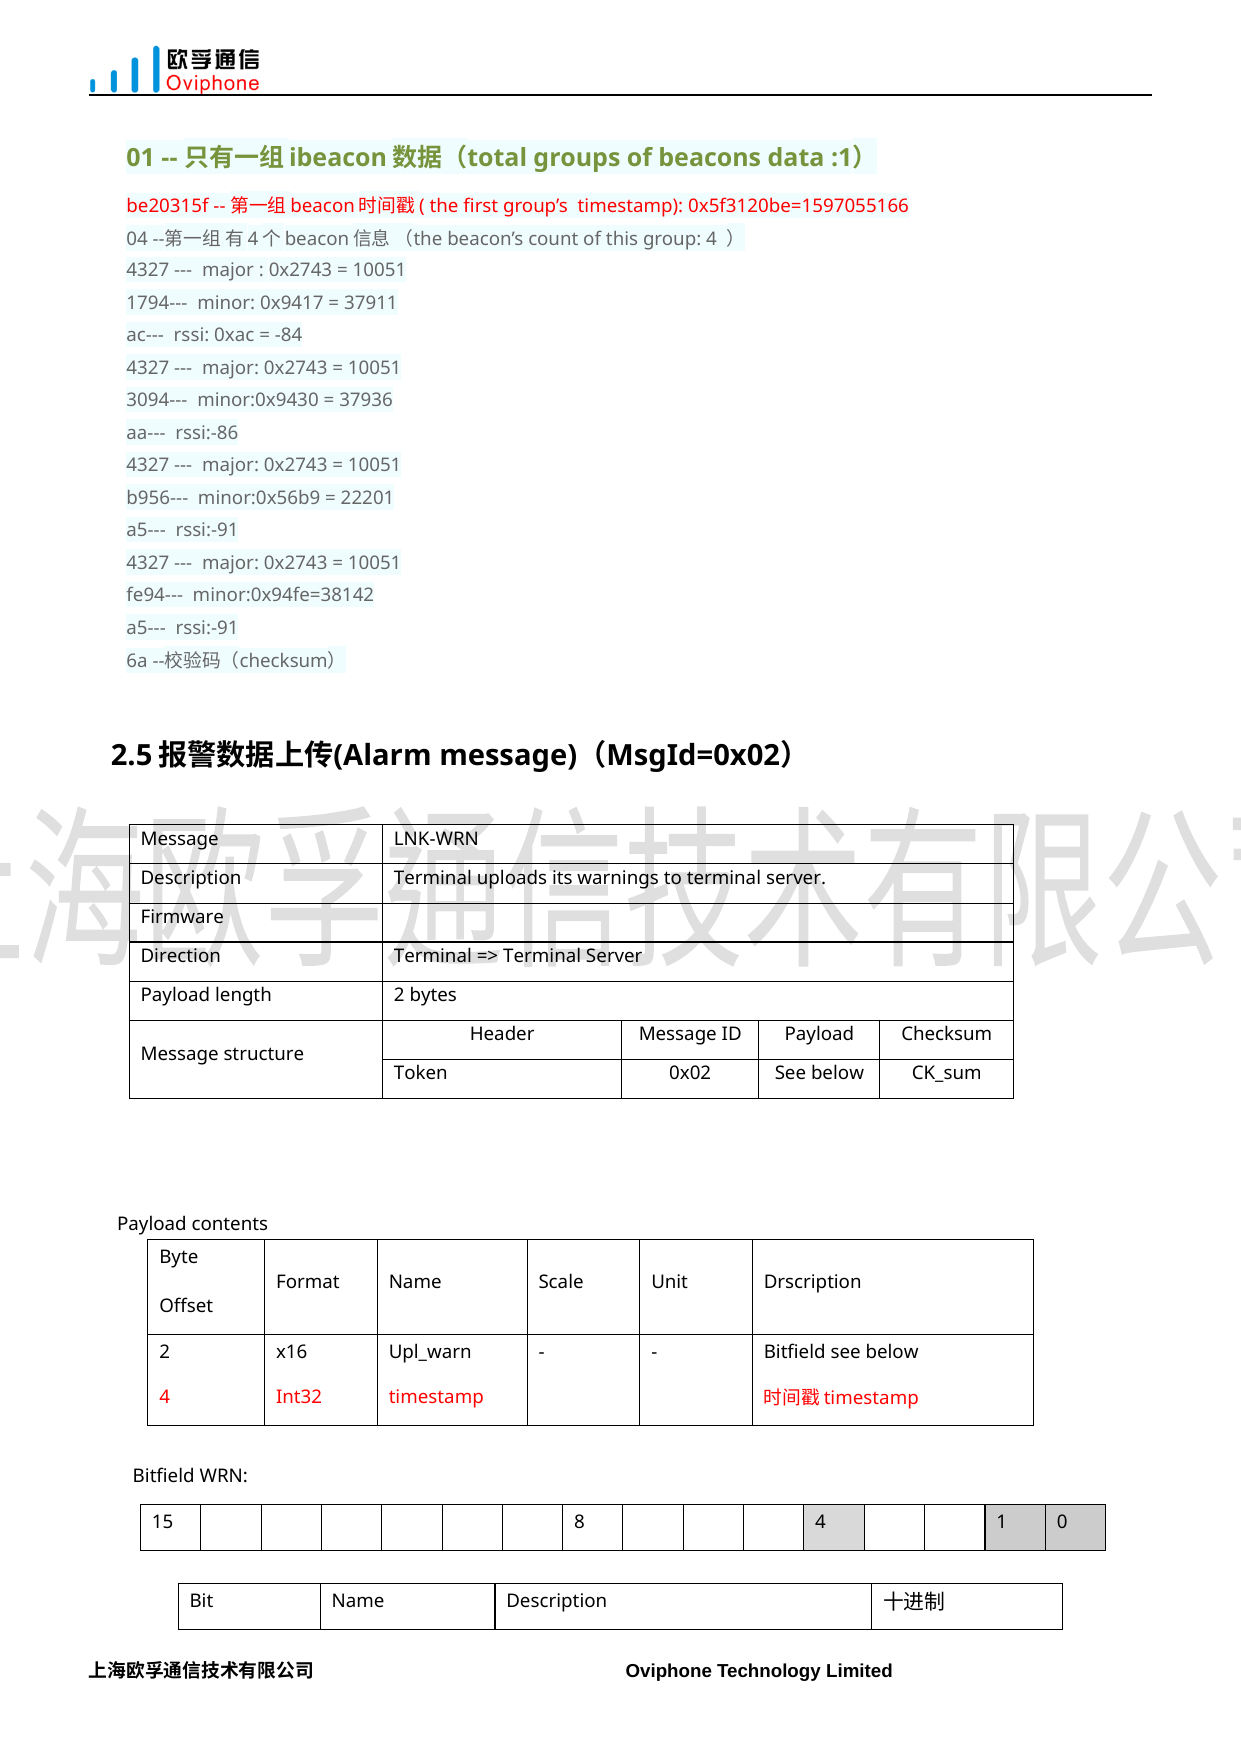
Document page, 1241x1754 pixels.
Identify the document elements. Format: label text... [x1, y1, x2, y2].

table_cell [640, 1380, 752, 1425]
list 4327 --- major: 0x2743 = 10051 [126, 546, 1152, 578]
table_header Format [265, 1240, 377, 1334]
list 4327 --- major: 0x2743 = 10051 [126, 351, 1152, 383]
list fe94--- minor:0x94fe=38142 [126, 578, 1152, 611]
table_cell Payload [759, 1021, 879, 1059]
table_header 4 [804, 1505, 864, 1550]
list b956--- minor:0x56b9 = 22201 [126, 481, 1152, 513]
table_header Byte Offset [148, 1240, 264, 1334]
table_header [865, 1505, 924, 1550]
table_cell Header [383, 1021, 621, 1059]
table_cell 4 [148, 1380, 264, 1425]
table_header [744, 1505, 803, 1550]
table_cell Firmware [130, 904, 382, 941]
text Bitfield WRN: [132, 1458, 1152, 1491]
table_header 0 [1046, 1505, 1105, 1550]
table_cell CK_sum [880, 1060, 1013, 1098]
table_cell See below [759, 1060, 879, 1098]
table_cell Int32 [265, 1380, 377, 1425]
table_header LNK-WRN [383, 825, 1013, 863]
list 3094--- minor:0x9430 = 37936 [126, 383, 1152, 416]
table_cell Terminal => Terminal Server [383, 943, 1013, 981]
list 6a --校验码（checksum） [126, 643, 1152, 676]
table_header [623, 1505, 683, 1550]
table_cell 时间戳timestamp [753, 1380, 1033, 1425]
table_cell Token [383, 1060, 621, 1098]
table_cell Upl_warn [378, 1335, 527, 1380]
table_header [262, 1505, 321, 1550]
text Payload contents [89, 1207, 1152, 1239]
table_cell Payload length [130, 982, 382, 1019]
table_header [382, 1505, 442, 1550]
table_cell Checksum [880, 1021, 1013, 1059]
list a5--- rssi:-91 [126, 513, 1152, 546]
table_cell timestamp [378, 1380, 527, 1425]
table_header Drscription [753, 1240, 1033, 1334]
table_header [503, 1505, 562, 1550]
table_header Scale [528, 1240, 639, 1334]
table_header [201, 1505, 261, 1550]
subtitle 2.5报警数据上传(Alarm message)（MsgId=0x02） [111, 721, 1130, 786]
table_cell x16 [265, 1335, 377, 1380]
table_cell Description [130, 864, 382, 902]
table_cell 0x02 [622, 1060, 758, 1098]
table_header Bit [179, 1584, 320, 1629]
table_cell Direction [130, 943, 382, 981]
table_cell 2 bytes [383, 982, 1013, 1019]
list aa--- rssi:-86 [126, 416, 1152, 448]
table_cell Message ID [622, 1021, 758, 1059]
table_header Name [378, 1240, 527, 1334]
list ac--- rssi: 0xac = -84 [126, 318, 1152, 351]
table_header Description [496, 1584, 871, 1629]
table_header [684, 1505, 743, 1550]
table_header 8 [563, 1505, 622, 1550]
table_header [443, 1505, 502, 1550]
table_header Unit [640, 1240, 752, 1334]
table_cell [383, 904, 1013, 941]
list 4327 --- major: 0x2743 = 10051 [126, 448, 1152, 481]
list 01 -- 只有一组ibeacon数据（total groups of beacons data :1） [126, 123, 1152, 188]
table_header [322, 1505, 381, 1550]
list 4327 --- major : 0x2743 = 10051 [126, 253, 1152, 286]
list a5--- rssi:-91 [126, 611, 1152, 643]
table_header 15 [141, 1505, 200, 1550]
table_cell 2 [148, 1335, 264, 1380]
table_header 十进制 [872, 1584, 1062, 1629]
table_header Name [321, 1584, 494, 1629]
list 04 --第一组 有4个beacon信息 （the beacon’s count of this group: 4 ） [126, 221, 1152, 253]
table_cell - [528, 1335, 639, 1380]
table_cell - [640, 1335, 752, 1380]
list 1794--- minor: 0x9417 = 37911 [126, 286, 1152, 318]
table_cell Bitfield see below [753, 1335, 1033, 1380]
table_header [925, 1505, 984, 1550]
table_cell [528, 1380, 639, 1425]
table_header Message [130, 825, 382, 863]
table_cell Message structure [130, 1021, 382, 1098]
table_cell Terminal uploads its warnings to terminal server. [383, 864, 1013, 902]
list be20315f -- 第一组beacon时间戳 ( the first group’s timestamp): 0x5f3120be=1597055166 [126, 188, 1152, 221]
table_header 1 [986, 1505, 1045, 1550]
picture [88, 41, 265, 95]
